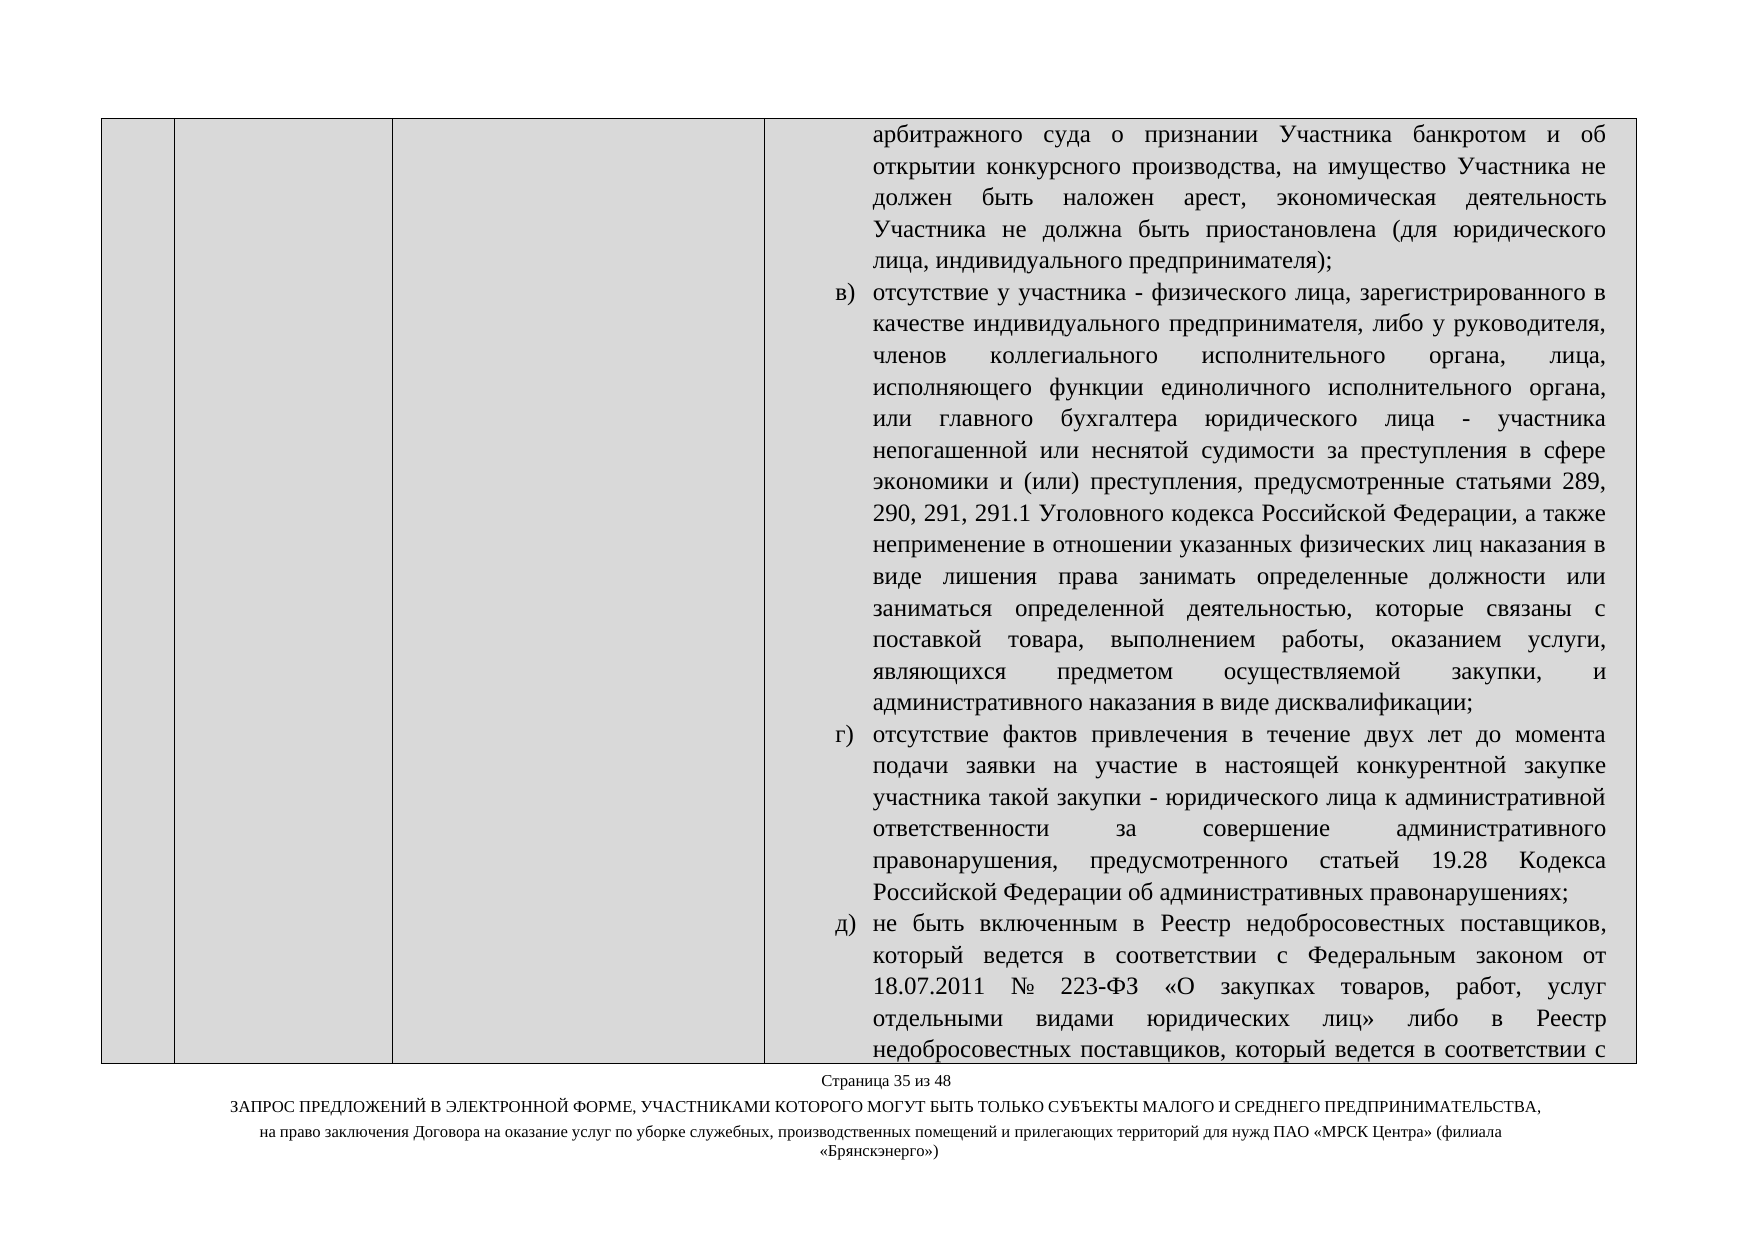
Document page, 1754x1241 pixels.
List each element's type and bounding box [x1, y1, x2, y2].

table_cell [765, 119, 1636, 1063]
table_cell [175, 119, 392, 1063]
table_cell [102, 119, 174, 1063]
table_cell [393, 119, 764, 1063]
